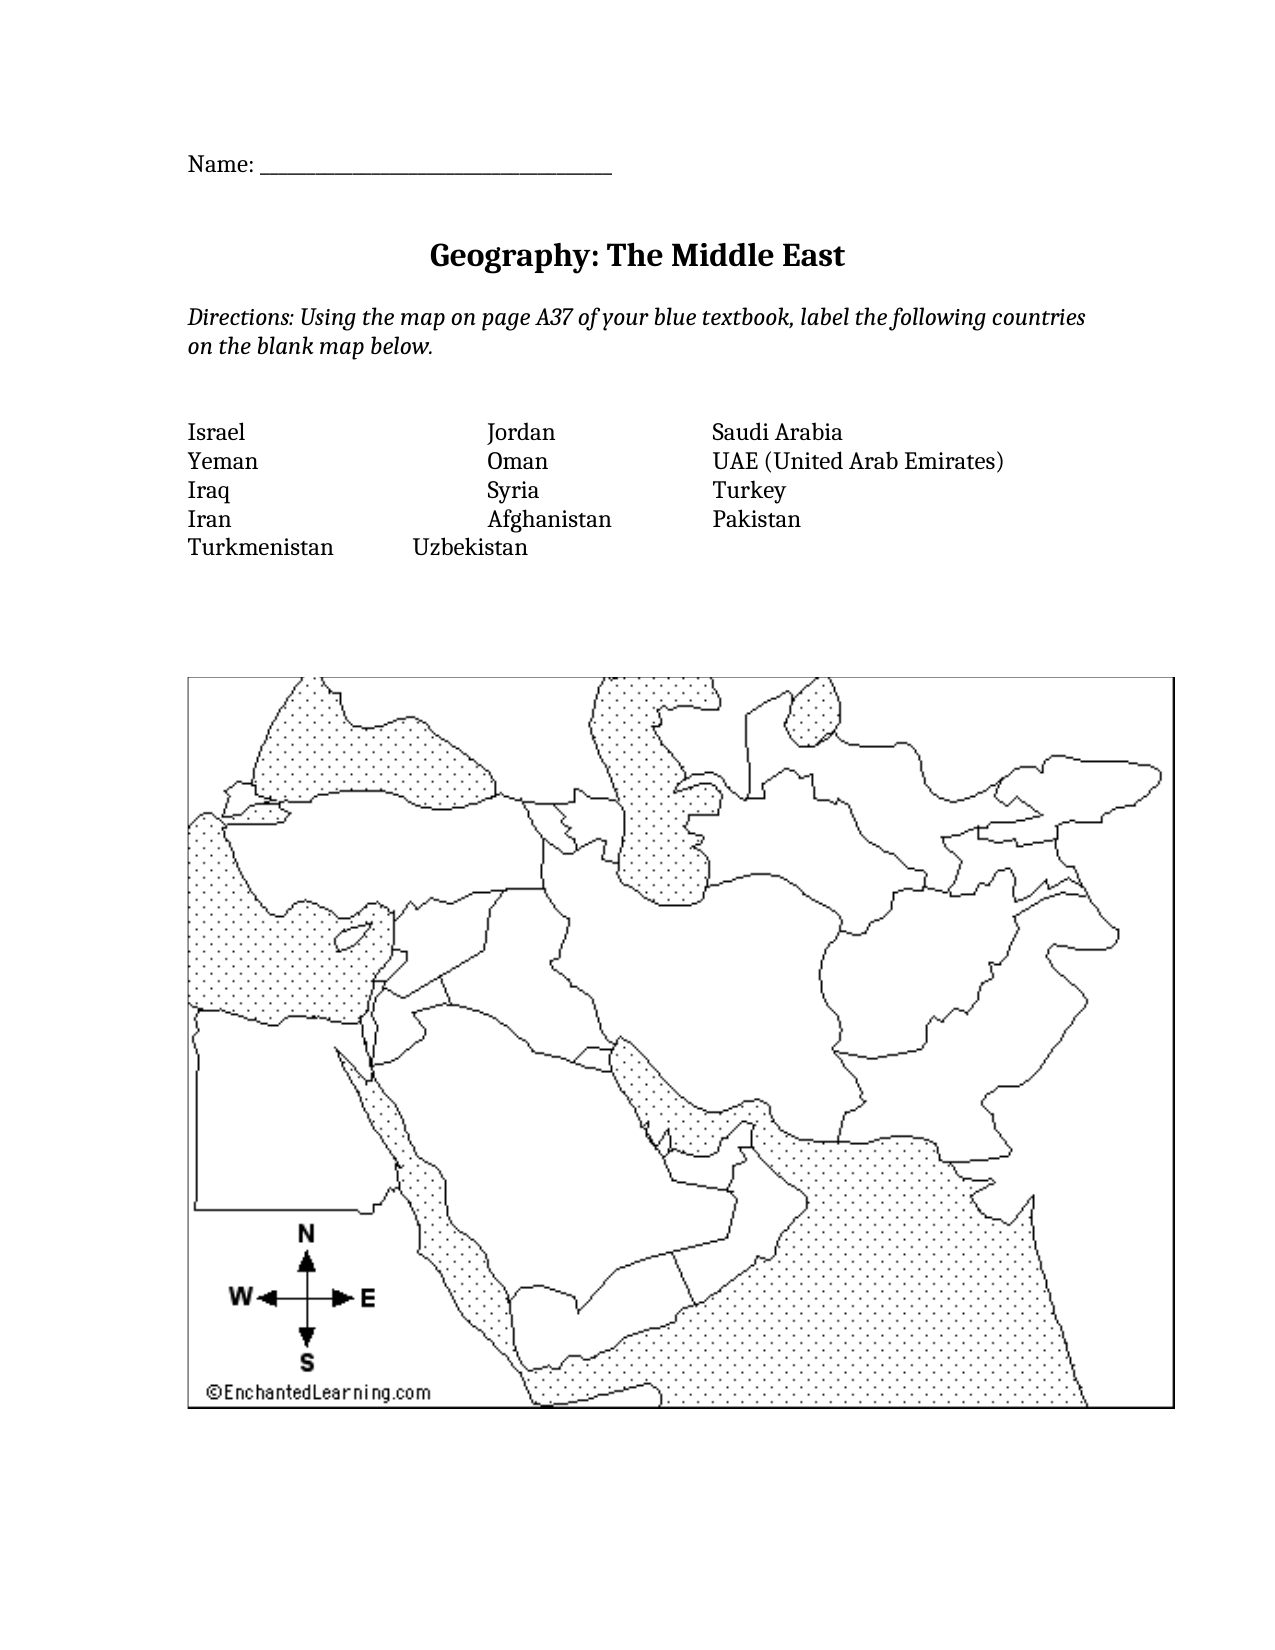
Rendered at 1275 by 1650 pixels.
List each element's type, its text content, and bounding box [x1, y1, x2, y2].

text Yeman Oman UAE (United Arab Emirates) [187, 447, 1087, 476]
picture [187, 677, 1175, 1409]
text Iran Afghanistan Pakistan [187, 504, 1087, 533]
text Directions: Using the map on page A37 of your blue textbook, label the following countries on the blank map below. [187, 303, 1087, 361]
text Geography: The Middle East [187, 236, 1087, 274]
text Israel Jordan Saudi Arabia [187, 418, 1087, 447]
text Turkmenistan Uzbekistan [187, 533, 1087, 562]
text Name: ______________________________________ [187, 150, 1087, 179]
text Iraq Syria Turkey [187, 476, 1087, 504]
